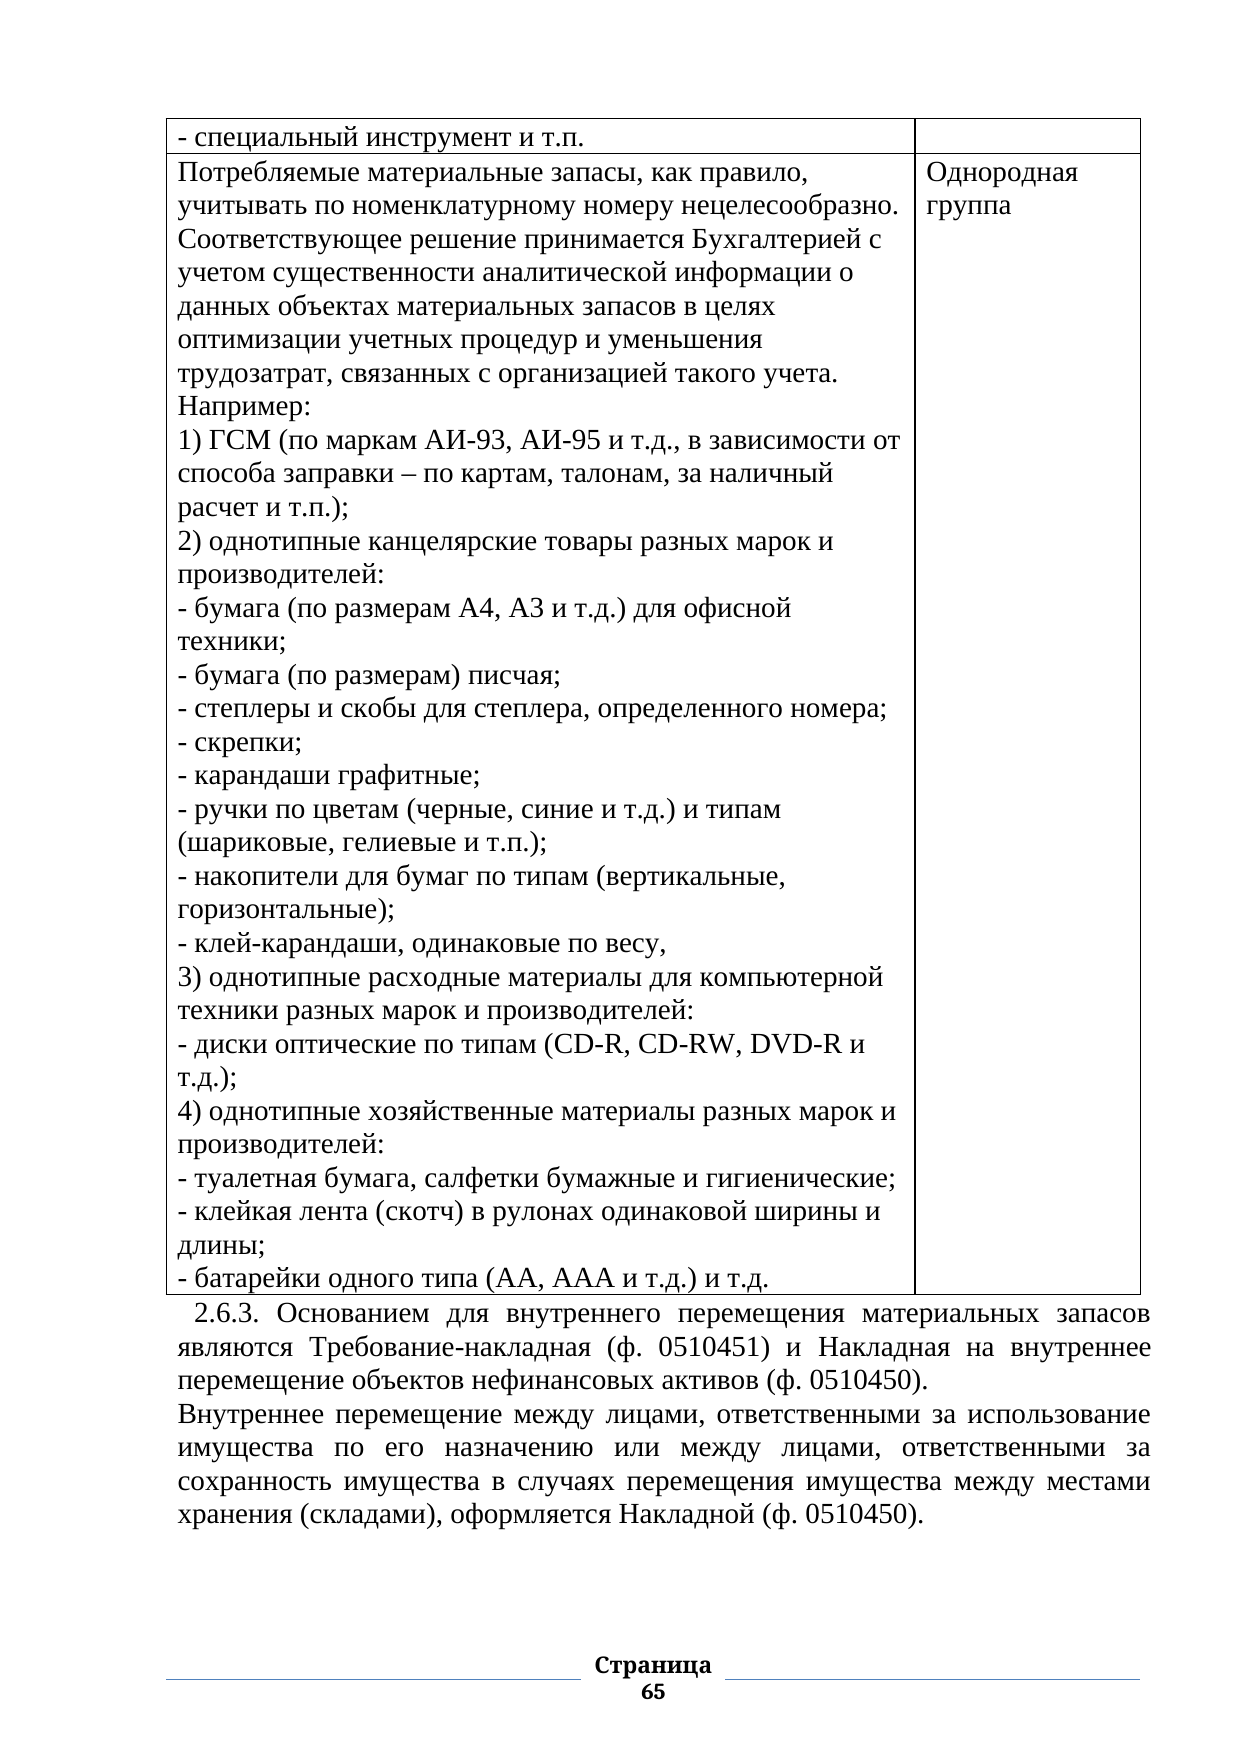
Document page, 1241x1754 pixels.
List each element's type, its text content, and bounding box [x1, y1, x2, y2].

table_cell Потребляемые материальные запасы, как правило, учитывать по номенклатурному номеру нецелесообразно. Соответствующее решение принимается Бухгалтерией с учетом существенности аналитической информации о данных объектах материальных запасов в целях оптимизации учетных процедур и уменьшения трудозатрат, связанных с организацией такого учета. Например: 1) ГСМ (по маркам АИ-93, АИ-95 и т.д., в зависимости от способа заправки – по картам, талонам, за наличный расчет и т.п.); 2) однотипные канцелярские товары разных марок и производителей: - бумага (по размерам А4, А3 и т.д.) для офисной техники; - бумага (по размерам) писчая; - степлеры и скобы для степлера, определенного номера; - скрепки; - карандаши графитные; - ручки по цветам (черные, синие и т.д.) и типам (шариковые, гелиевые и т.п.); - накопители для бумаг по типам (вертикальные, горизонтальные); - клей-карандаши, одинаковые по весу, 3) однотипные расходные материалы для компьютерной техники разных марок и производителей: - диски оптические по типам (CD-R, CD-RW, DVD-R и т.д.); 4) однотипные хозяйственные материалы разных марок и производителей: - туалетная бумага, салфетки бумажные и гигиенические; - клейкая лента (скотч) в рулонах одинаковой ширины и длины; - батарейки одного типа (АА, ААА и т.д.) и т.д. [167, 154, 914, 1294]
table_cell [167, 119, 914, 153]
table_cell Однородная группа [916, 154, 1140, 1294]
text Внутреннее перемещение между лицами, ответственными за использование имущества по его назначению или между лицами, ответственными за сохранность имущества в случаях перемещения имущества между местами хранения (складами), оформляется Накладной (ф. 0510450). [177, 1396, 1152, 1530]
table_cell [916, 119, 1140, 153]
text 2.6.3. Основанием для внутреннего перемещения материальных запасов являются Требование-накладная (ф. 0510451) и Накладная на внутреннее перемещение объектов нефинансовых активов (ф. 0510450). [177, 1295, 1152, 1396]
